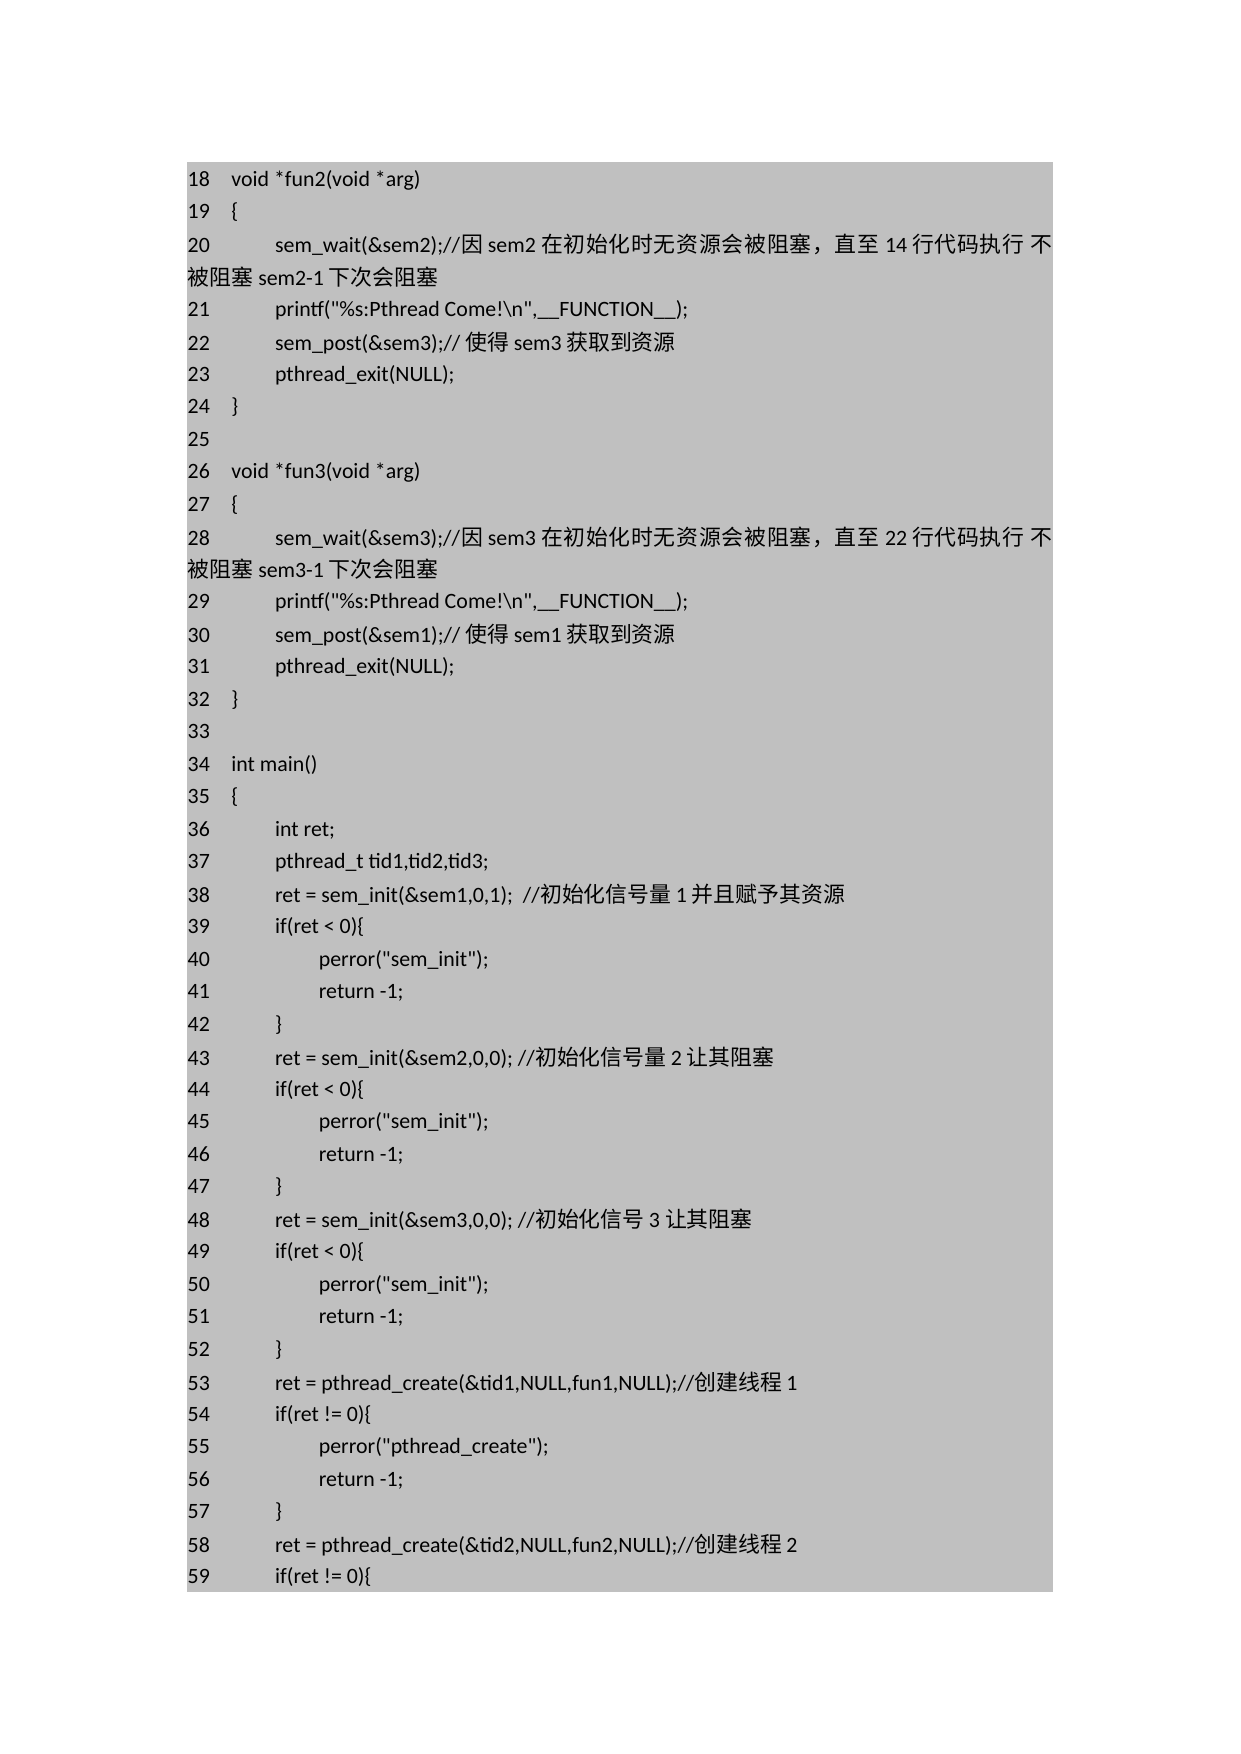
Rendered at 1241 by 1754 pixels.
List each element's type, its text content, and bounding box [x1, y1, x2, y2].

text 20 sem_wait(&sem2);//因sem2在初始化时无资源会被阻塞，直至14行代码执行 不被阻塞 sem2-1 下次会阻塞 [187, 227, 1053, 292]
text 34 int main() [187, 747, 1053, 779]
text 49 if(ret < 0){ [187, 1234, 1053, 1267]
text 51 return -1; [187, 1299, 1053, 1332]
text 33 [187, 714, 1053, 747]
text 37 pthread_t tid1,tid2,tid3; [187, 844, 1053, 877]
text 29 printf("%s:Pthread Come!\n",__FUNCTION__); [187, 584, 1053, 617]
text 35 { [187, 779, 1053, 812]
text 27 { [187, 487, 1053, 519]
text 24 } [187, 389, 1053, 422]
text 50 perror("sem_init"); [187, 1267, 1053, 1299]
text 44 if(ret < 0){ [187, 1072, 1053, 1104]
text 19 { [187, 194, 1053, 227]
text 30 sem_post(&sem1);// 使得sem1获取到资源 [187, 617, 1053, 649]
text 57 } [187, 1494, 1053, 1527]
text 46 return -1; [187, 1137, 1053, 1169]
text 45 perror("sem_init"); [187, 1104, 1053, 1137]
text 18 void *fun2(void *arg) [187, 162, 1053, 194]
text 41 return -1; [187, 974, 1053, 1007]
text 31 pthread_exit(NULL); [187, 649, 1053, 682]
text 28 sem_wait(&sem3);//因sem3在初始化时无资源会被阻塞，直至22行代码执行 不被阻塞 sem3-1 下次会阻塞 [187, 519, 1053, 584]
text 58 ret = pthread_create(&tid2,NULL,fun2,NULL);//创建线程2 [187, 1527, 1053, 1559]
text 47 } [187, 1169, 1053, 1202]
text 53 ret = pthread_create(&tid1,NULL,fun1,NULL);//创建线程1 [187, 1364, 1053, 1397]
text 22 sem_post(&sem3);// 使得sem3获取到资源 [187, 324, 1053, 357]
text 55 perror("pthread_create"); [187, 1429, 1053, 1462]
text 42 } [187, 1007, 1053, 1039]
text 25 [187, 422, 1053, 454]
text 40 perror("sem_init"); [187, 942, 1053, 974]
text 26 void *fun3(void *arg) [187, 454, 1053, 487]
text 56 return -1; [187, 1462, 1053, 1494]
text 52 } [187, 1332, 1053, 1364]
text 48 ret = sem_init(&sem3,0,0); //初始化信号3 让其阻塞 [187, 1202, 1053, 1234]
text 54 if(ret != 0){ [187, 1397, 1053, 1429]
text 36 int ret; [187, 812, 1053, 844]
text 43 ret = sem_init(&sem2,0,0); //初始化信号量2 让其阻塞 [187, 1039, 1053, 1072]
text 32 } [187, 682, 1053, 714]
text 38 ret = sem_init(&sem1,0,1); //初始化信号量1 并且赋予其资源 [187, 877, 1053, 909]
text 23 pthread_exit(NULL); [187, 357, 1053, 389]
text 59 if(ret != 0){ [187, 1559, 1053, 1592]
text 21 printf("%s:Pthread Come!\n",__FUNCTION__); [187, 292, 1053, 324]
text 39 if(ret < 0){ [187, 909, 1053, 942]
